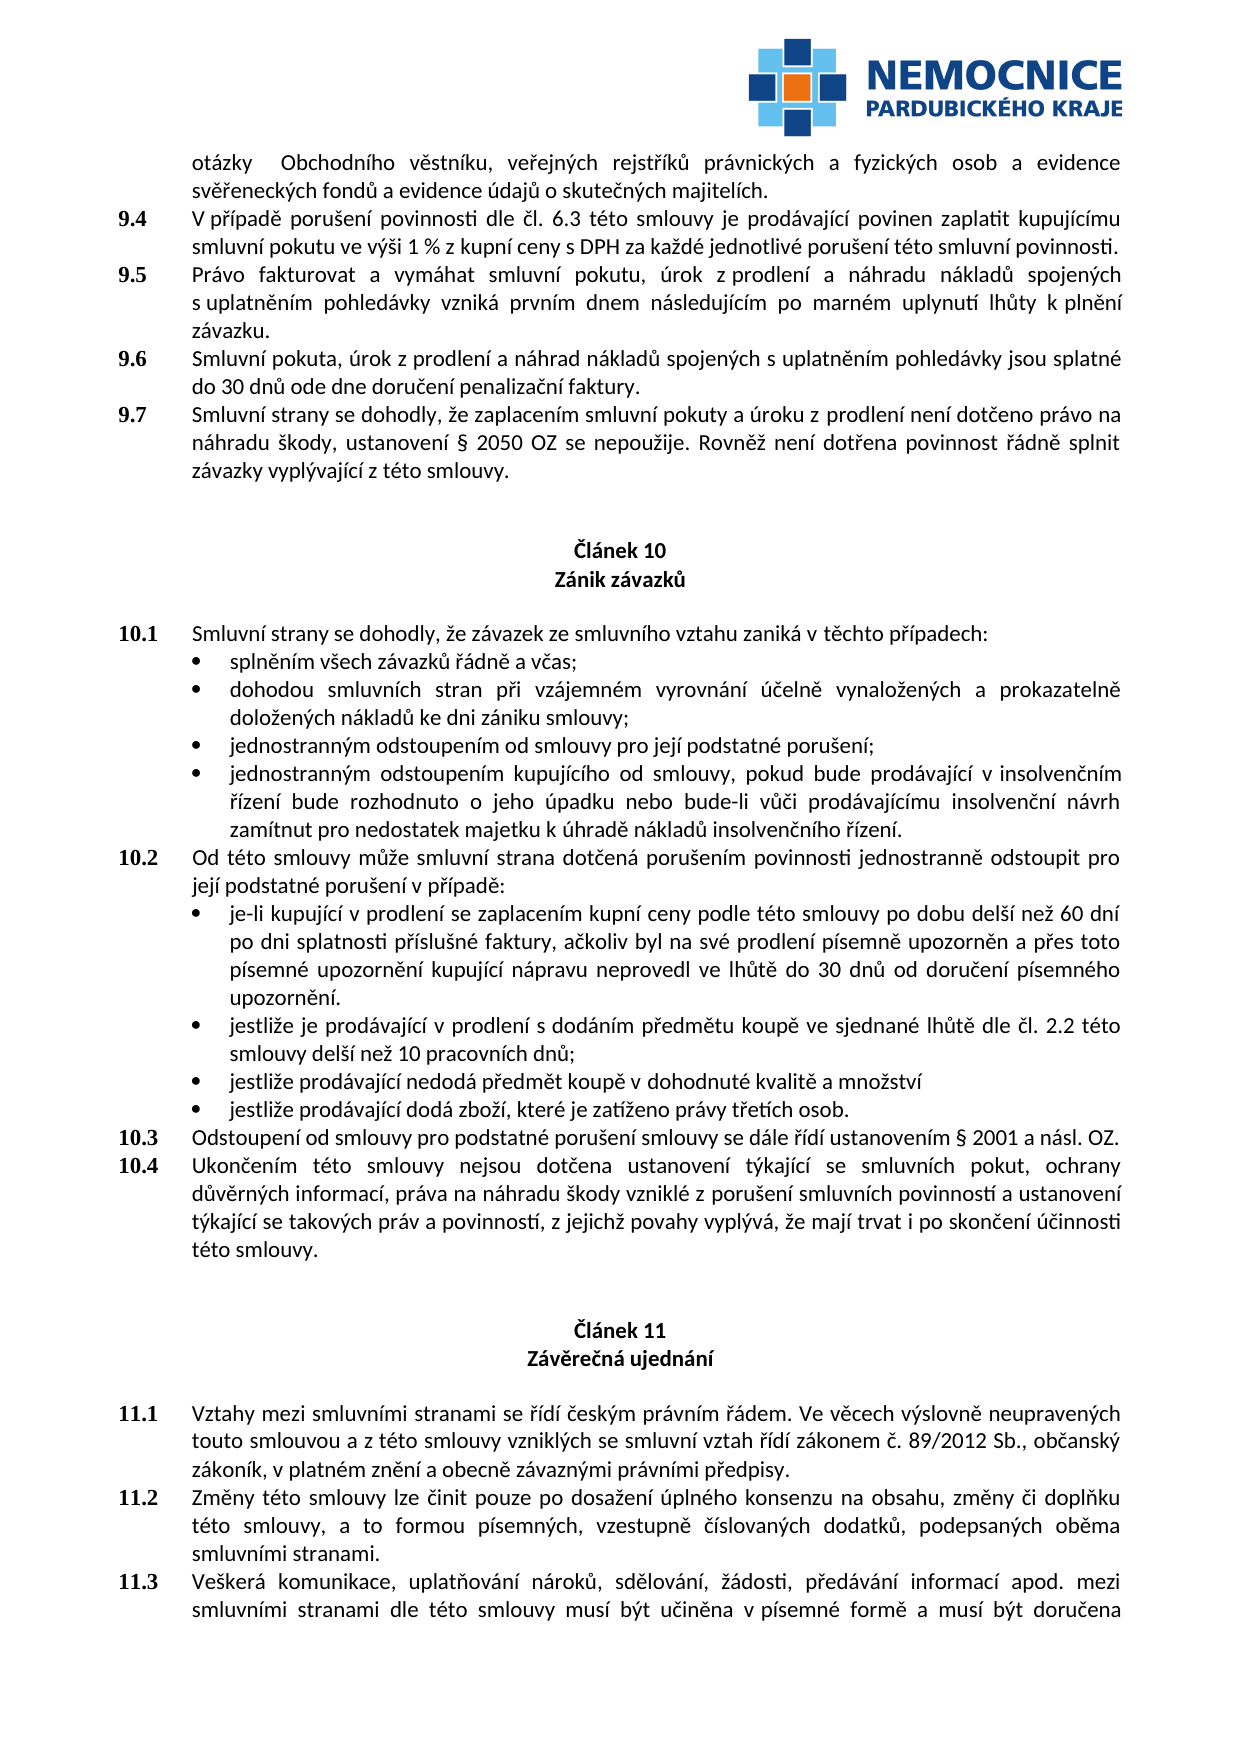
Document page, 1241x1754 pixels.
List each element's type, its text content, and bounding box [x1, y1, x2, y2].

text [118, 1567, 1122, 1623]
text 10.4 Ukončením této smlouvy nejsou dotčena ustanovení týkající se smluvních pokut, ochrany důvěrných informací, práva na náhradu škody vzniklé z porušení smluvních povinností a ustanovení týkající se takových práv a povinností, z jejichž povahy vyplývá, že mají trvat i po skončení účinnosti této smlouvy. [118, 1151, 1122, 1263]
list je-li kupující v prodlení se zaplacením kupní ceny podle této smlouvy po dobu delší než 60 dní po dni splatnosti příslušné faktury, ačkoliv byl na své prodlení písemně upozorněn a přes toto písemné upozornění kupující nápravu neprovedl ve lhůtě do 30 dnů od doručení písemného upozornění. [192, 899, 1122, 1011]
text 11.1 Vztahy mezi smluvními stranami se řídí českým právním řádem. Ve věcech výslovně neupravených touto smlouvou a z této smlouvy vzniklých se smluvní vztah řídí zákonem č. 89/2012 Sb., občanský zákoník, v platném znění a obecně závaznými právními předpisy. [118, 1399, 1122, 1483]
text 10.2 Od této smlouvy může smluvní strana dotčená porušením povinnosti jednostranně odstoupit pro její podstatné porušení v případě: [118, 843, 1122, 899]
text 10.3 Odstoupení od smlouvy pro podstatné porušení smlouvy se dále řídí ustanovením § 2001 a násl. OZ. [118, 1123, 1122, 1151]
text 10.1 Smluvní strany se dohodly, že závazek ze smluvního vztahu zaniká v těchto případech: [118, 619, 1122, 647]
text 9.7 Smluvní strany se dohodly, že zaplacením smluvní pokuty a úroku z prodlení není dotčeno právo na náhradu škody, ustanovení § 2050 OZ se nepoužije. Rovněž není dotřena povinnost řádně splnit závazky vyplývající z této smlouvy. [118, 400, 1122, 484]
list jednostranným odstoupením kupujícího od smlouvy, pokud bude prodávající v insolvenčním řízení bude rozhodnuto o jeho úpadku nebo bude-li vůči prodávajícímu insolvenční návrh zamítnut pro nedostatek majetku k úhradě nákladů insolvenčního řízení. [192, 759, 1122, 843]
list dohodou smluvních stran při vzájemném vyrovnání účelně vynaložených a prokazatelně doložených nákladů ke dni zániku smlouvy; [192, 675, 1122, 731]
list jestliže je prodávající v prodlení s dodáním předmětu koupě ve sjednané lhůtě dle čl. 2.2 této smlouvy delší než 10 pracovních dnů; [192, 1011, 1122, 1067]
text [118, 148, 1122, 204]
text Závěrečná ujednání [118, 1344, 1122, 1372]
text 9.6 Smluvní pokuta, úrok z prodlení a náhrad nákladů spojených s uplatněním pohledávky jsou splatné do 30 dnů ode dne doručení penalizační faktury. [118, 344, 1122, 400]
list jednostranným odstoupením od smlouvy pro její podstatné porušení; [192, 731, 1122, 759]
text Článek 11 [118, 1316, 1122, 1344]
text 9.4 V případě porušení povinnosti dle čl. 6.3 této smlouvy je prodávající povinen zaplatit kupujícímu smluvní pokutu ve výši 1 % z kupní ceny s DPH za každé jednotlivé porušení této smluvní povinnosti. [118, 204, 1122, 260]
text 11.2 Změny této smlouvy lze činit pouze po dosažení úplného konsenzu na obsahu, změny či doplňku této smlouvy, a to formou písemných, vzestupně číslovaných dodatků, podepsaných oběma smluvními stranami. [118, 1483, 1122, 1567]
text 9.5 Právo fakturovat a vymáhat smluvní pokutu, úrok z prodlení a náhradu nákladů spojených s uplatněním pohledávky vzniká prvním dnem následujícím po marném uplynutí lhůty k plnění závazku. [118, 260, 1122, 344]
text Článek 10 [118, 537, 1122, 565]
picture [747, 37, 1123, 138]
list jestliže prodávající nedodá předmět koupě v dohodnuté kvalitě a množství [192, 1067, 1122, 1095]
text Zánik závazků [118, 565, 1122, 593]
list jestliže prodávající dodá zboží, které je zatíženo právy třetích osob. [192, 1095, 1122, 1123]
list splněním všech závazků řádně a včas; [192, 647, 1122, 675]
